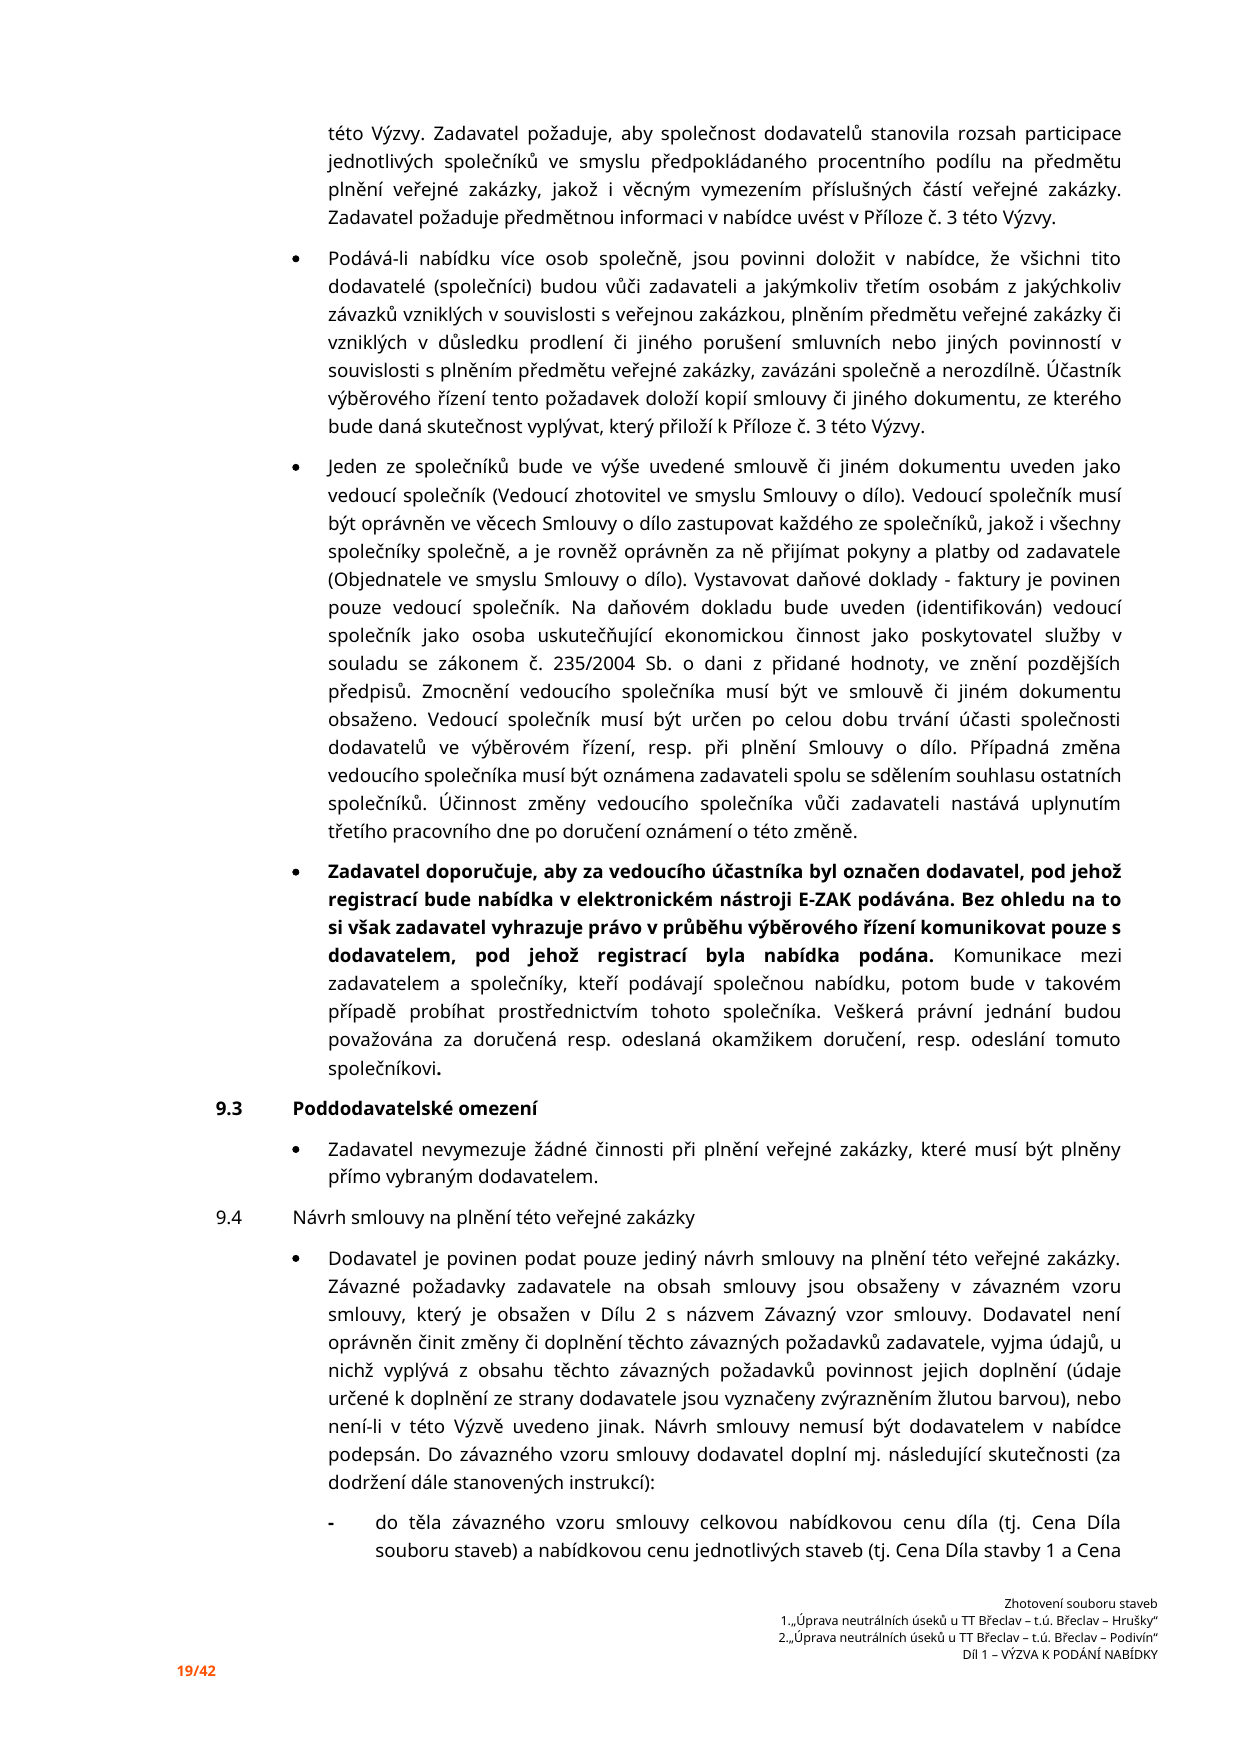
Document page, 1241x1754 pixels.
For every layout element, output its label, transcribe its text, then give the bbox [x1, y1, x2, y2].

text Zadavatel doporučuje, aby za vedoucího účastníka byl označen dodavatel, pod jehož registrací bude nabídka v elektronickém nástroji E-ZAK podávána. Bez ohledu na to si však zadavatel vyhrazuje právo v průběhu výběrového řízení komunikovat pouze s dodavatelem, pod jehož registrací byla nabídka podána. Komunikace mezi zadavatelem a společníky, kteří podávají společnou nabídku, potom bude v takovém případě probíhat prostřednictvím tohoto společníka. Veškerá právní jednání budou považována za doručená resp. odeslaná okamžikem doručení, resp. odeslání tomuto společníkovi. [292, 859, 1122, 1080]
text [292, 121, 1122, 230]
text Zadavatel nevymezuje žádné činnosti při plnění veřejné zakázky, které musí být plněny přímo vybraným dodavatelem. [292, 1136, 1122, 1189]
text Podává-li nabídku více osob společně, jsou povinni doložit v nabídce, že všichni tito dodavatelé (společníci) budou vůči zadavateli a jakýmkoliv třetím osobám z jakýchkoliv závazků vzniklých v souvislosti s veřejnou zakázkou, plněním předmětu veřejné zakázky či vzniklých v důsledku prodlení či jiného porušení smluvních nebo jiných povinností v souvislosti s plněním předmětu veřejné zakázky, zavázáni společně a nerozdílně. Účastník výběrového řízení tento požadavek doloží kopií smlouvy či jiného dokumentu, ze kterého bude daná skutečnost vyplývat, který přiloží k Příloze č. 3 této Výzvy. [292, 245, 1122, 439]
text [328, 1509, 1122, 1563]
text Poddodavatelské omezení [216, 1095, 1122, 1121]
text Jeden ze společníků bude ve výše uvedené smlouvě či jiném dokumentu uveden jako vedoucí společník (Vedoucí zhotovitel ve smyslu Smlouvy o dílo). Vedoucí společník musí být oprávněn ve věcech Smlouvy o dílo zastupovat každého ze společníků, jakož i všechny společníky společně, a je rovněž oprávněn za ně přijímat pokyny a platby od zadavatele (Objednatele ve smyslu Smlouvy o dílo). Vystavovat daňové doklady - faktury je povinen pouze vedoucí společník. Na daňovém dokladu bude uveden (identifikován) vedoucí společník jako osoba uskutečňující ekonomickou činnost jako poskytovatel služby v souladu se zákonem č. 235/2004 Sb. o dani z přidané hodnoty, ve znění pozdějších předpisů. Zmocnění vedoucího společníka musí být ve smlouvě či jiném dokumentu obsaženo. Vedoucí společník musí být určen po celou dobu trvání účasti společnosti dodavatelů ve výběrovém řízení, resp. při plnění Smlouvy o dílo. Případná změna vedoucího společníka musí být oznámena zadavateli spolu se sdělením souhlasu ostatních společníků. Účinnost změny vedoucího společníka vůči zadavateli nastává uplynutím třetího pracovního dne po doručení oznámení o této změně. [292, 454, 1122, 844]
text Dodavatel je povinen podat pouze jediný návrh smlouvy na plnění této veřejné zakázky. Závazné požadavky zadavatele na obsah smlouvy jsou obsaženy v závazném vzoru smlouvy, který je obsažen v Dílu 2 s názvem Závazný vzor smlouvy. Dodavatel není oprávněn činit změny či doplnění těchto závazných požadavků zadavatele, vyjma údajů, u nichž vyplývá z obsahu těchto závazných požadavků povinnost jejich doplnění (údaje určené k doplnění ze strany dodavatele jsou vyznačeny zvýrazněním žlutou barvou), nebo není-li v této Výzvě uvedeno jinak. Návrh smlouvy nemusí být dodavatelem v nabídce podepsán. Do závazného vzoru smlouvy dodavatel doplní mj. následující skutečnosti (za dodržení dále stanovených instrukcí): [292, 1245, 1122, 1494]
text Návrh smlouvy na plnění této veřejné zakázky [216, 1204, 1122, 1230]
